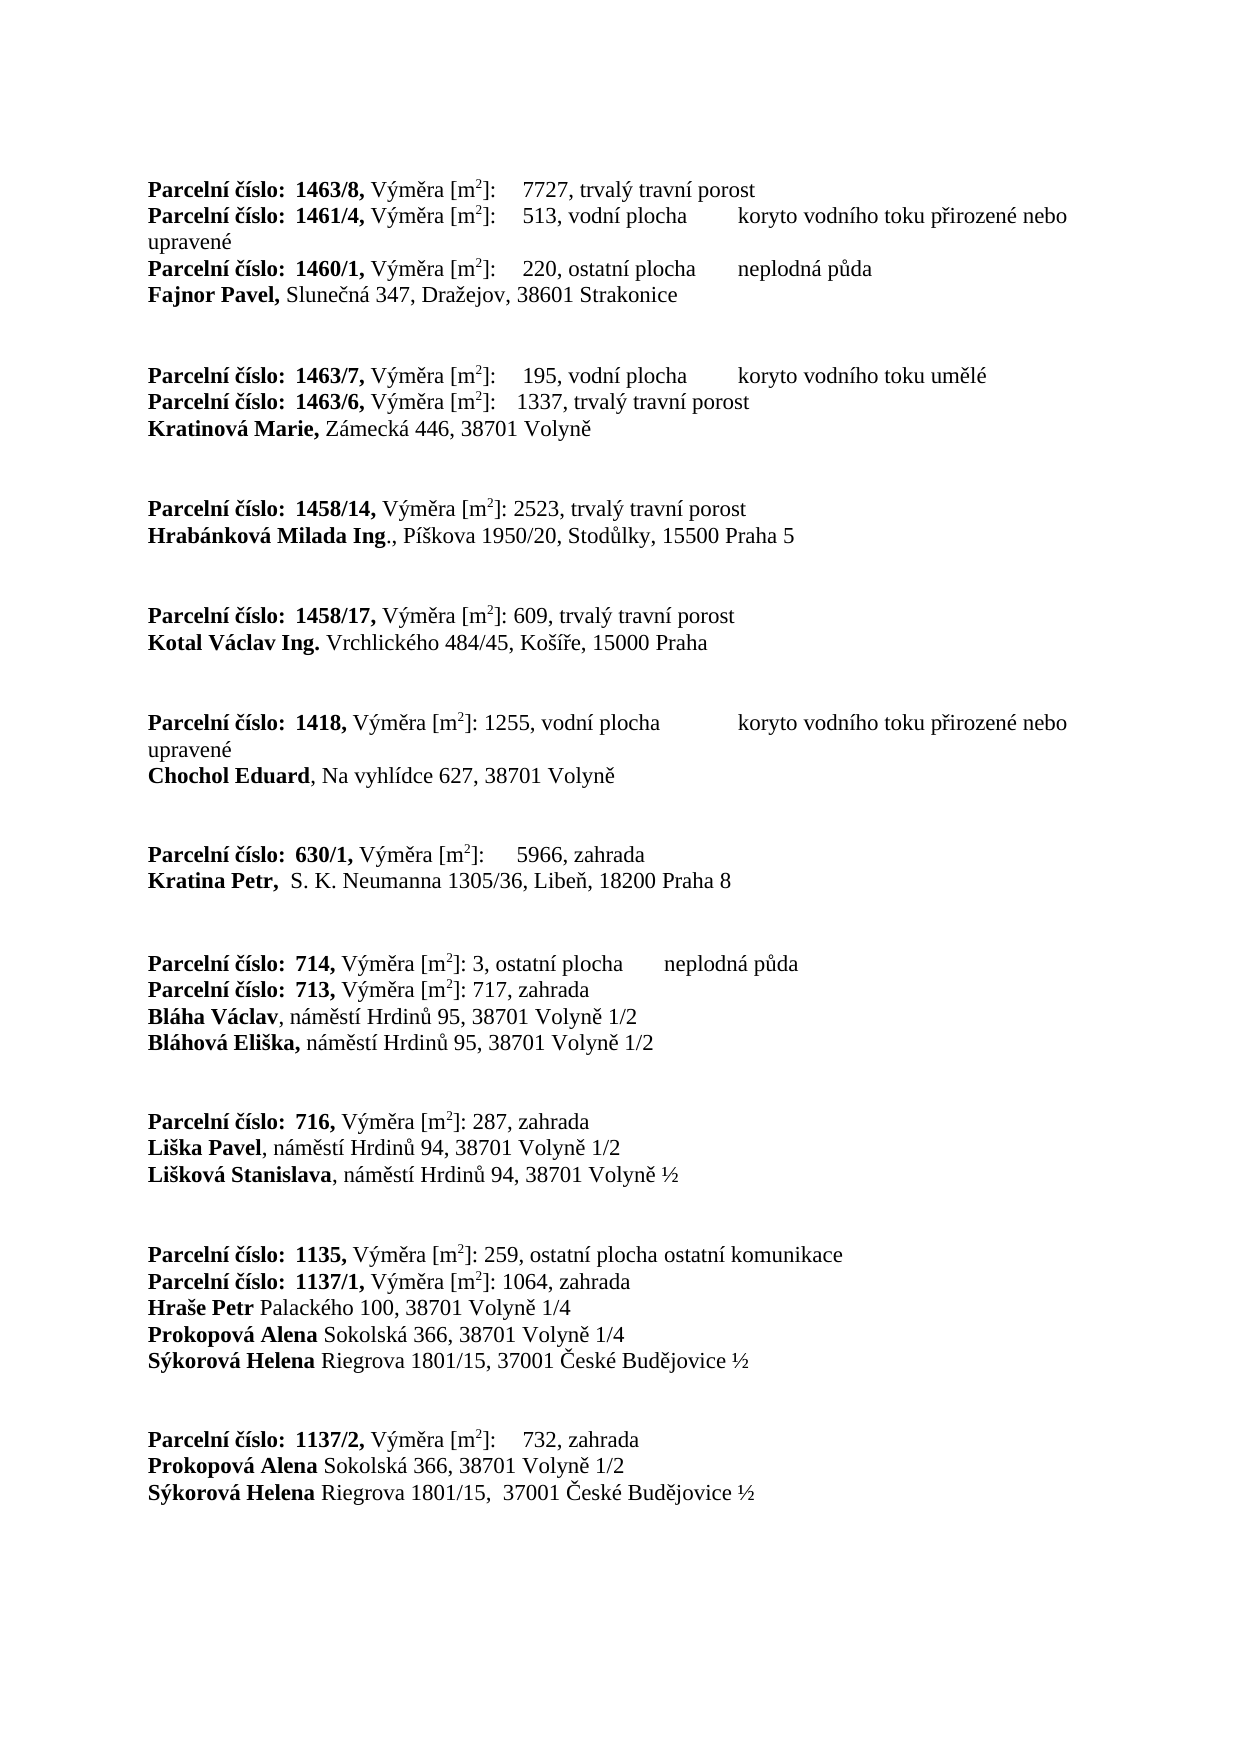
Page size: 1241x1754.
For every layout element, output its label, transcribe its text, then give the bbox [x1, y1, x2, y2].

text Bláha Václav, náměstí Hrdinů 95, 38701 Volyně 1/2 Bláhová Eliška, náměstí Hrdinů 95, 38701 Volyně 1/2 [148, 1003, 1092, 1055]
text Parcelní číslo: 1137/2, Výměra [m2]: 732, zahrada [148, 1426, 1092, 1452]
text Hraše Petr Palackého 100, 38701 Volyně 1/4 Prokopová Alena Sokolská 366, 38701 Volyně 1/4 Sýkorová Helena Riegrova 1801/15, 37001 České Budějovice ½ [148, 1294, 1092, 1373]
text Prokopová Alena Sokolská 366, 38701 Volyně 1/2 Sýkorová Helena Riegrova 1801/15, 37001 České Budějovice ½ [148, 1452, 1092, 1505]
text Parcelní číslo: 1463/7, Výměra [m2]: 195, vodní plocha koryto vodního toku umělé [148, 362, 1092, 388]
text Kratinová Marie, Zámecká 446, 38701 Volyně [148, 414, 1092, 441]
text Parcelní číslo: 1418, Výměra [m2]: 1255, vodní plocha koryto vodního toku přirozené nebo upravené [148, 709, 1092, 762]
text Liška Pavel, náměstí Hrdinů 94, 38701 Volyně 1/2 Lišková Stanislava, náměstí Hrdinů 94, 38701 Volyně ½ [148, 1134, 1092, 1187]
text Fajnor Pavel, Slunečná 347, Dražejov, 38601 Strakonice [148, 281, 1092, 307]
text Hrabánková Milada Ing., Píškova 1950/20, Stodůlky, 15500 Praha 5 [148, 522, 1092, 548]
text Parcelní číslo: 1463/6, Výměra [m2]: 1337, trvalý travní porost [148, 388, 1092, 414]
text Kotal Václav Ing. Vrchlického 484/45, Košíře, 15000 Praha [148, 629, 1092, 655]
text Parcelní číslo: 716, Výměra [m2]: 287, zahrada [148, 1108, 1092, 1134]
text Parcelní číslo: 1458/17, Výměra [m2]: 609, trvalý travní porost [148, 602, 1092, 629]
text Chochol Eduard, Na vyhlídce 627, 38701 Volyně [148, 762, 1092, 788]
text Parcelní číslo: 1137/1, Výměra [m2]: 1064, zahrada [148, 1268, 1092, 1294]
text Parcelní číslo: 1135, Výměra [m2]: 259, ostatní plocha ostatní komunikace [148, 1242, 1092, 1268]
text Parcelní číslo: 714, Výměra [m2]: 3, ostatní plocha neplodná půda [148, 950, 1092, 976]
text Parcelní číslo: 713, Výměra [m2]: 717, zahrada [148, 976, 1092, 1003]
text Parcelní číslo: 1460/1, Výměra [m2]: 220, ostatní plocha neplodná půda [148, 255, 1092, 281]
text Parcelní číslo: 1463/8, Výměra [m2]: 7727, trvalý travní porost [148, 176, 1092, 202]
text Parcelní číslo: 1458/14, Výměra [m2]: 2523, trvalý travní porost [148, 495, 1092, 522]
text Kratina Petr, S. K. Neumanna 1305/36, Libeň, 18200 Praha 8 [148, 868, 1092, 894]
text Parcelní číslo: 1461/4, Výměra [m2]: 513, vodní plocha koryto vodního toku přirozené nebo upravené [148, 202, 1092, 255]
text Parcelní číslo: 630/1, Výměra [m2]: 5966, zahrada [148, 841, 1092, 868]
